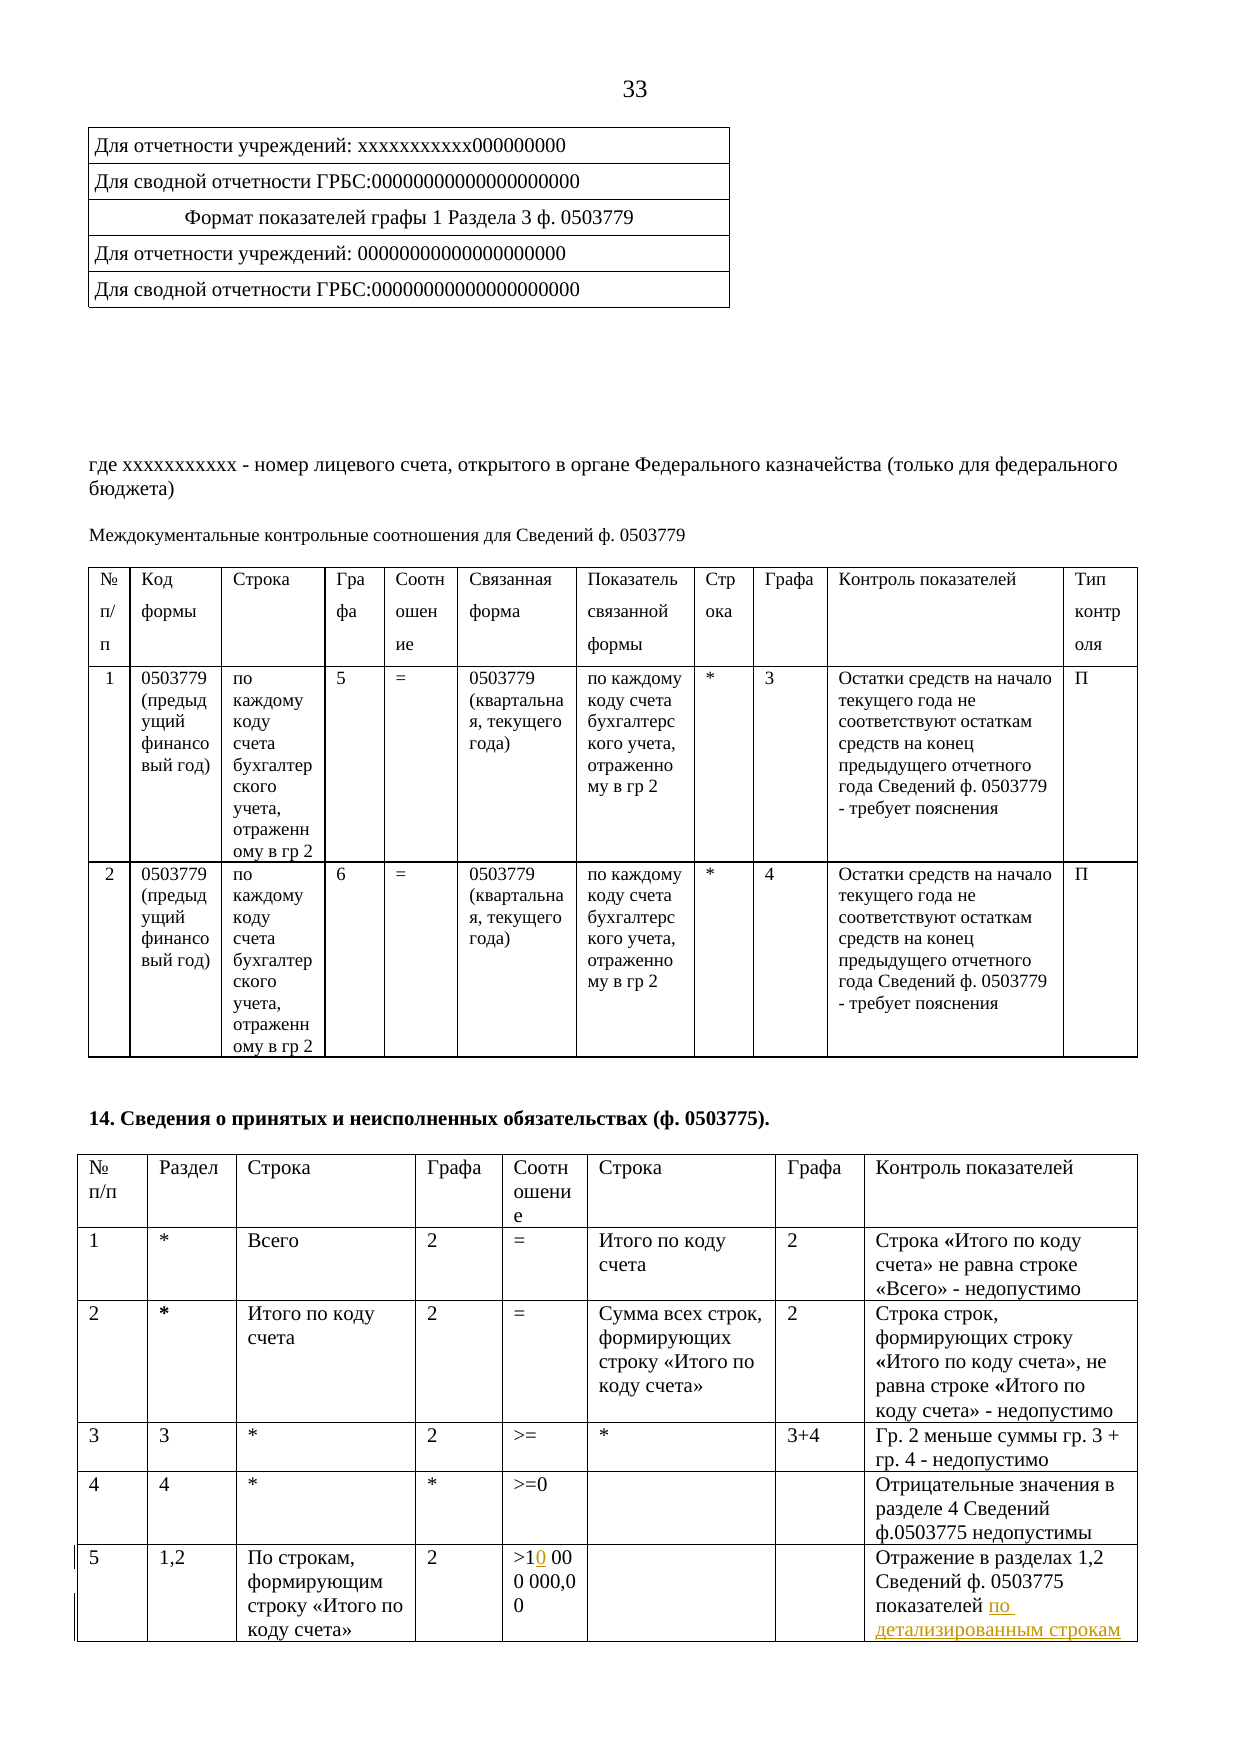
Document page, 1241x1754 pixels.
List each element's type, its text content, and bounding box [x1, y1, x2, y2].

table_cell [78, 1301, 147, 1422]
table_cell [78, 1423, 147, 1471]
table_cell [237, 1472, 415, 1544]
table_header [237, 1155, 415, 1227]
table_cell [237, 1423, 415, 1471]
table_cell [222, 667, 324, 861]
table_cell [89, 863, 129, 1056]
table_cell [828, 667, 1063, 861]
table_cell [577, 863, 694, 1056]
text Междокументальные контрольные соотношения для Сведений ф. 0503779 [89, 524, 1181, 546]
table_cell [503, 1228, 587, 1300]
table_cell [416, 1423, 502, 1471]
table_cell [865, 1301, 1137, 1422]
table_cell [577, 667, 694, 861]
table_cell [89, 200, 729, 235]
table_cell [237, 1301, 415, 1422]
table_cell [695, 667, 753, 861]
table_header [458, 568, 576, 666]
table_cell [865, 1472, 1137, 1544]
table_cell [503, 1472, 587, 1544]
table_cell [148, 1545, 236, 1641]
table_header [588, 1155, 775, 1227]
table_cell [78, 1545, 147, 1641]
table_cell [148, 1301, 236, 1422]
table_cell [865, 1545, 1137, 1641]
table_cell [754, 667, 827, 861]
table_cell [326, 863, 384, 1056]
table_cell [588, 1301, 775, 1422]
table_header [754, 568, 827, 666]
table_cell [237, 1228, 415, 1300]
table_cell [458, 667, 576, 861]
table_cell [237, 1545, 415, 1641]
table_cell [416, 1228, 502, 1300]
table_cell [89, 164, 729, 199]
text 14. Сведения о принятых и неисполненных обязательствах (ф. 0503775). [89, 1106, 1181, 1130]
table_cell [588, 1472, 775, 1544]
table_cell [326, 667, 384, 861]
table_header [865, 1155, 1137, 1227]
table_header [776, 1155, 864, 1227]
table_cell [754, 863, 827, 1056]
text где ххххххххххх - номер лицевого счета, открытого в органе Федерального казначейства (только для федерального бюджета) [89, 452, 1181, 500]
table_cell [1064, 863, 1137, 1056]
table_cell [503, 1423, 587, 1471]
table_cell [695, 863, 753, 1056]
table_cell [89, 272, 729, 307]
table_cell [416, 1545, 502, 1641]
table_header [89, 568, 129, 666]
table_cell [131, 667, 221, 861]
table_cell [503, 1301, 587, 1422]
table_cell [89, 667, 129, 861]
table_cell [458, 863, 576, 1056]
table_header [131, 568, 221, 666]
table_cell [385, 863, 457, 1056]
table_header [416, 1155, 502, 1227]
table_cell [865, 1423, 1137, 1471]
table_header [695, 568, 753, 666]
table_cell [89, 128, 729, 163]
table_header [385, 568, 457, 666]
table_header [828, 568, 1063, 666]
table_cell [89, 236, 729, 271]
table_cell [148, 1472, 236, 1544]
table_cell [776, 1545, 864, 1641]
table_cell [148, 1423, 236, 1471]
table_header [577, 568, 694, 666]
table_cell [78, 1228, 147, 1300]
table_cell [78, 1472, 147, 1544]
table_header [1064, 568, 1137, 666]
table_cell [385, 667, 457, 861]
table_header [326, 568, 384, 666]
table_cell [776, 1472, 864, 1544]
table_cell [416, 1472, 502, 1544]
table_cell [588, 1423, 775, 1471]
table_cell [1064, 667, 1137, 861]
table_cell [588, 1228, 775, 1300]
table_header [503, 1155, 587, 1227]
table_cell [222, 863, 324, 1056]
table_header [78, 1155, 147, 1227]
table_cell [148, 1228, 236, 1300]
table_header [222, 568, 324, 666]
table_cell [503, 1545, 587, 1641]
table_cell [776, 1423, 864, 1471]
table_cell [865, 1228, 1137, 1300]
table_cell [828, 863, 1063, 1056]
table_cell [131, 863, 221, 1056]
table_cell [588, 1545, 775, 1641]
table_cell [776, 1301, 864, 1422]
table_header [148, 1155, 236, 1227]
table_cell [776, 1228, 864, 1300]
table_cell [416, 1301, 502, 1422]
